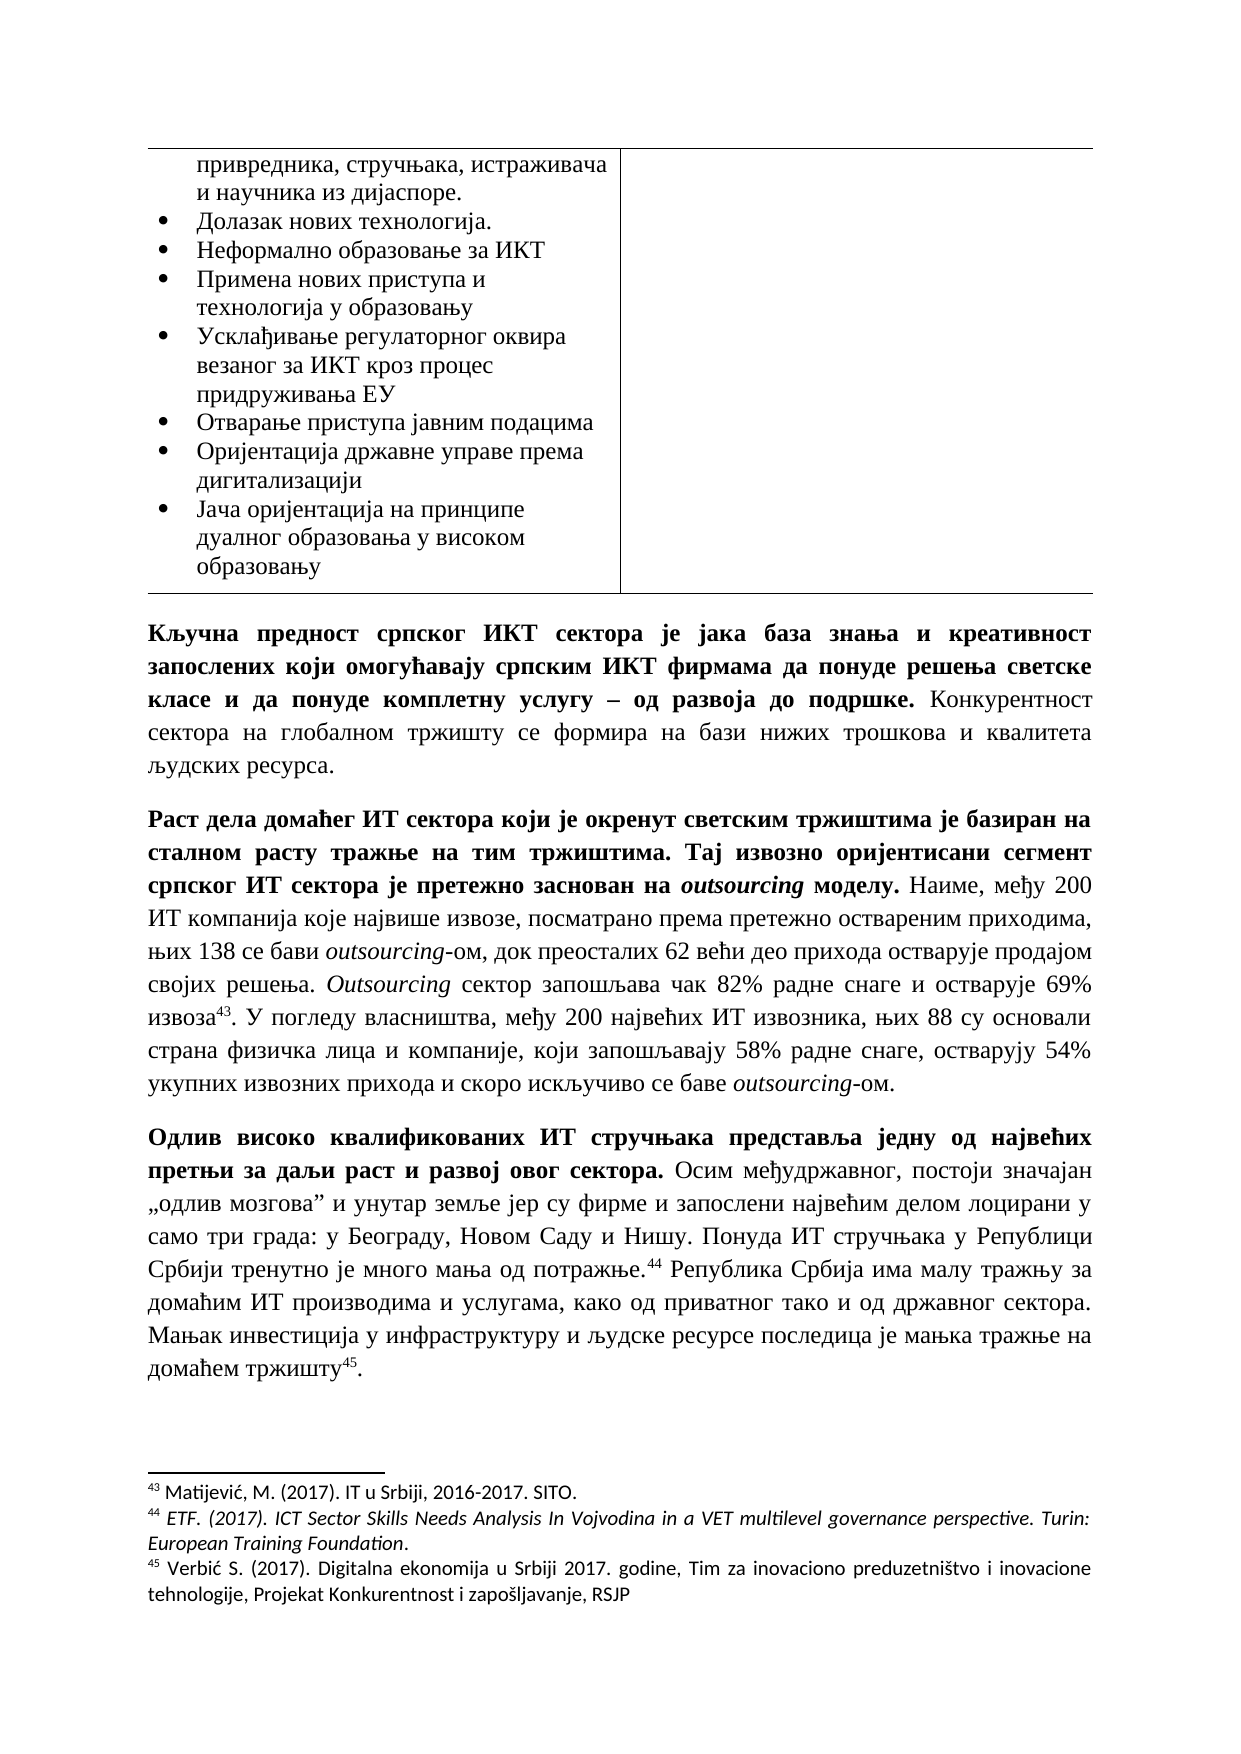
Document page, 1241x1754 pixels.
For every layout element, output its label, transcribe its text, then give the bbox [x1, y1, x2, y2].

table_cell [621, 149, 1093, 592]
text Раст дела домаћег ИТ сектора који је окренут светским тржиштима је базиран на сталном расту тражње на тим тржиштима. Тај извозно оријентисани сегмент српског ИТ сектора је претежно заснован на оutsourcing моделу. Наиме, међу 200 ИТ компанија које највише извозе, посматрано према претежно оствареним приходима, њих 138 се бави outsourcing-ом, док преосталих 62 већи део прихода остварује продајом својих решења. Outsourcing сектор запошљава чак 82% радне снаге и остварује 69% извоза. У погледу власништва, међу 200 највећих ИТ извозника, њих 88 су основали страна физичка лица и компаније, који запошљавају 58% радне снаге, остварују 54% укупних извозних прихода и скоро искључиво се баве outsourcing-ом. [148, 804, 1093, 1097]
text Кључна предност српског ИКТ сектора је јака база знања и креативност запослених који омогућавају српским ИКТ фирмама да понуде решења светске класе и да понуде комплетну услугу – од развоја до подршке. Конкурентност сектора на глобалном тржишту се формира на бази нижих трошкова и квалитета људских ресурса. [148, 618, 1093, 779]
text Одлив високо квалификованих ИТ стручњака представља једну од највећих претњи за даљи раст и развој овог сектора. Осим међудржавног, постоји значајан „одлив мозгова” и унутар земље јер су фирме и запослени највећим делом лоцирани у само три града: у Београду, Новом Саду и Нишу. Понуда ИТ стручњака у Републици Србији тренутно је много мања од потражње. Република Србија има малу тражњу за домаћим ИТ производима и услугама, како од приватног тако и од државног сектора. Мањак инвестиција у инфраструктуру и људске ресурсе последица је мањка тражње на домаћем тржишту. [148, 1122, 1093, 1382]
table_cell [148, 149, 620, 592]
